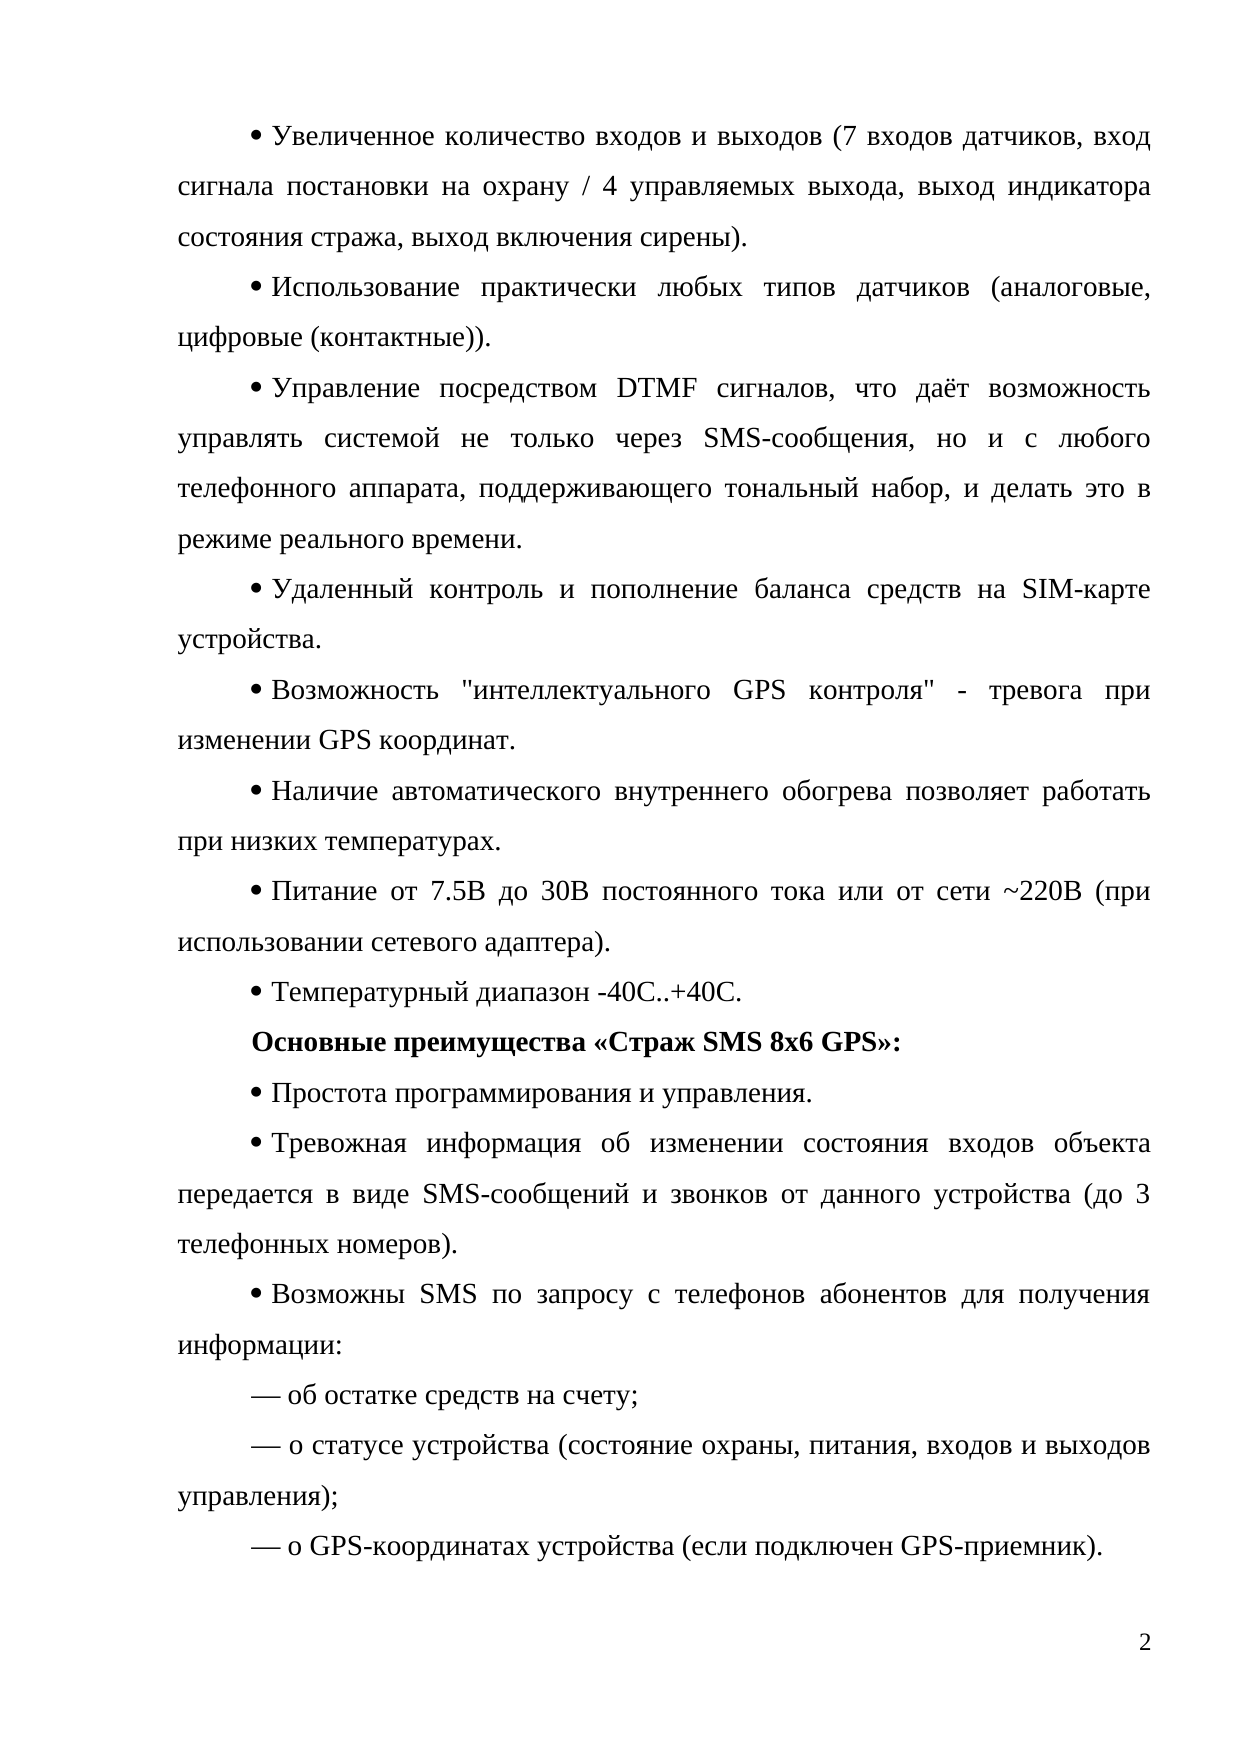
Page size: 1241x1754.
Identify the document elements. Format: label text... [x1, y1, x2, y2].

list Температурный диапазон -40С..+40С. [177, 974, 1152, 1008]
list Управление посредством DTMF сигналов, что даёт возможность управлять системой не только через SMS-сообщения, но и с любого телефонного аппарата, поддерживающего тональный набор, и делать это в режиме реального времени. [177, 370, 1152, 554]
list Питание от 7.5В до 30В постоянного тока или от сети ~220В (при использовании сетевого адаптера). [177, 873, 1152, 957]
text — об остатке средств на счету; [177, 1377, 1152, 1411]
list Возможны SMS по запросу с телефонов абонентов для получения информации: [177, 1276, 1152, 1360]
list Простота программирования и управления. [177, 1075, 1152, 1108]
text — о статусе устройства (состояние охраны, питания, входов и выходов управления); [177, 1427, 1152, 1511]
list Использование практически любых типов датчиков (аналоговые, цифровые (контактные)). [177, 269, 1152, 353]
list Увеличенное количество входов и выходов (7 входов датчиков, вход сигнала постановки на охрану / 4 управляемых выхода, выход индикатора состояния стража, выход включения сирены). [177, 118, 1152, 252]
list Наличие автоматического внутреннего обогрева позволяет работать при низких температурах. [177, 773, 1152, 857]
list Удаленный контроль и пополнение баланса средств на SIM-карте устройства. [177, 571, 1152, 655]
text Основные преимущества «Страж SMS 8x6 GPS»: [177, 1024, 1152, 1058]
text — о GPS-координатах устройства (если подключен GPS-приемник). [177, 1528, 1152, 1562]
list Тревожная информация об изменении состояния входов объекта передается в виде SMS-сообщений и звонков от данного устройства (до 3 телефонных номеров). [177, 1125, 1152, 1259]
list Возможность "интеллектуального GPS контроля" - тревога при изменении GPS координат. [177, 672, 1152, 756]
